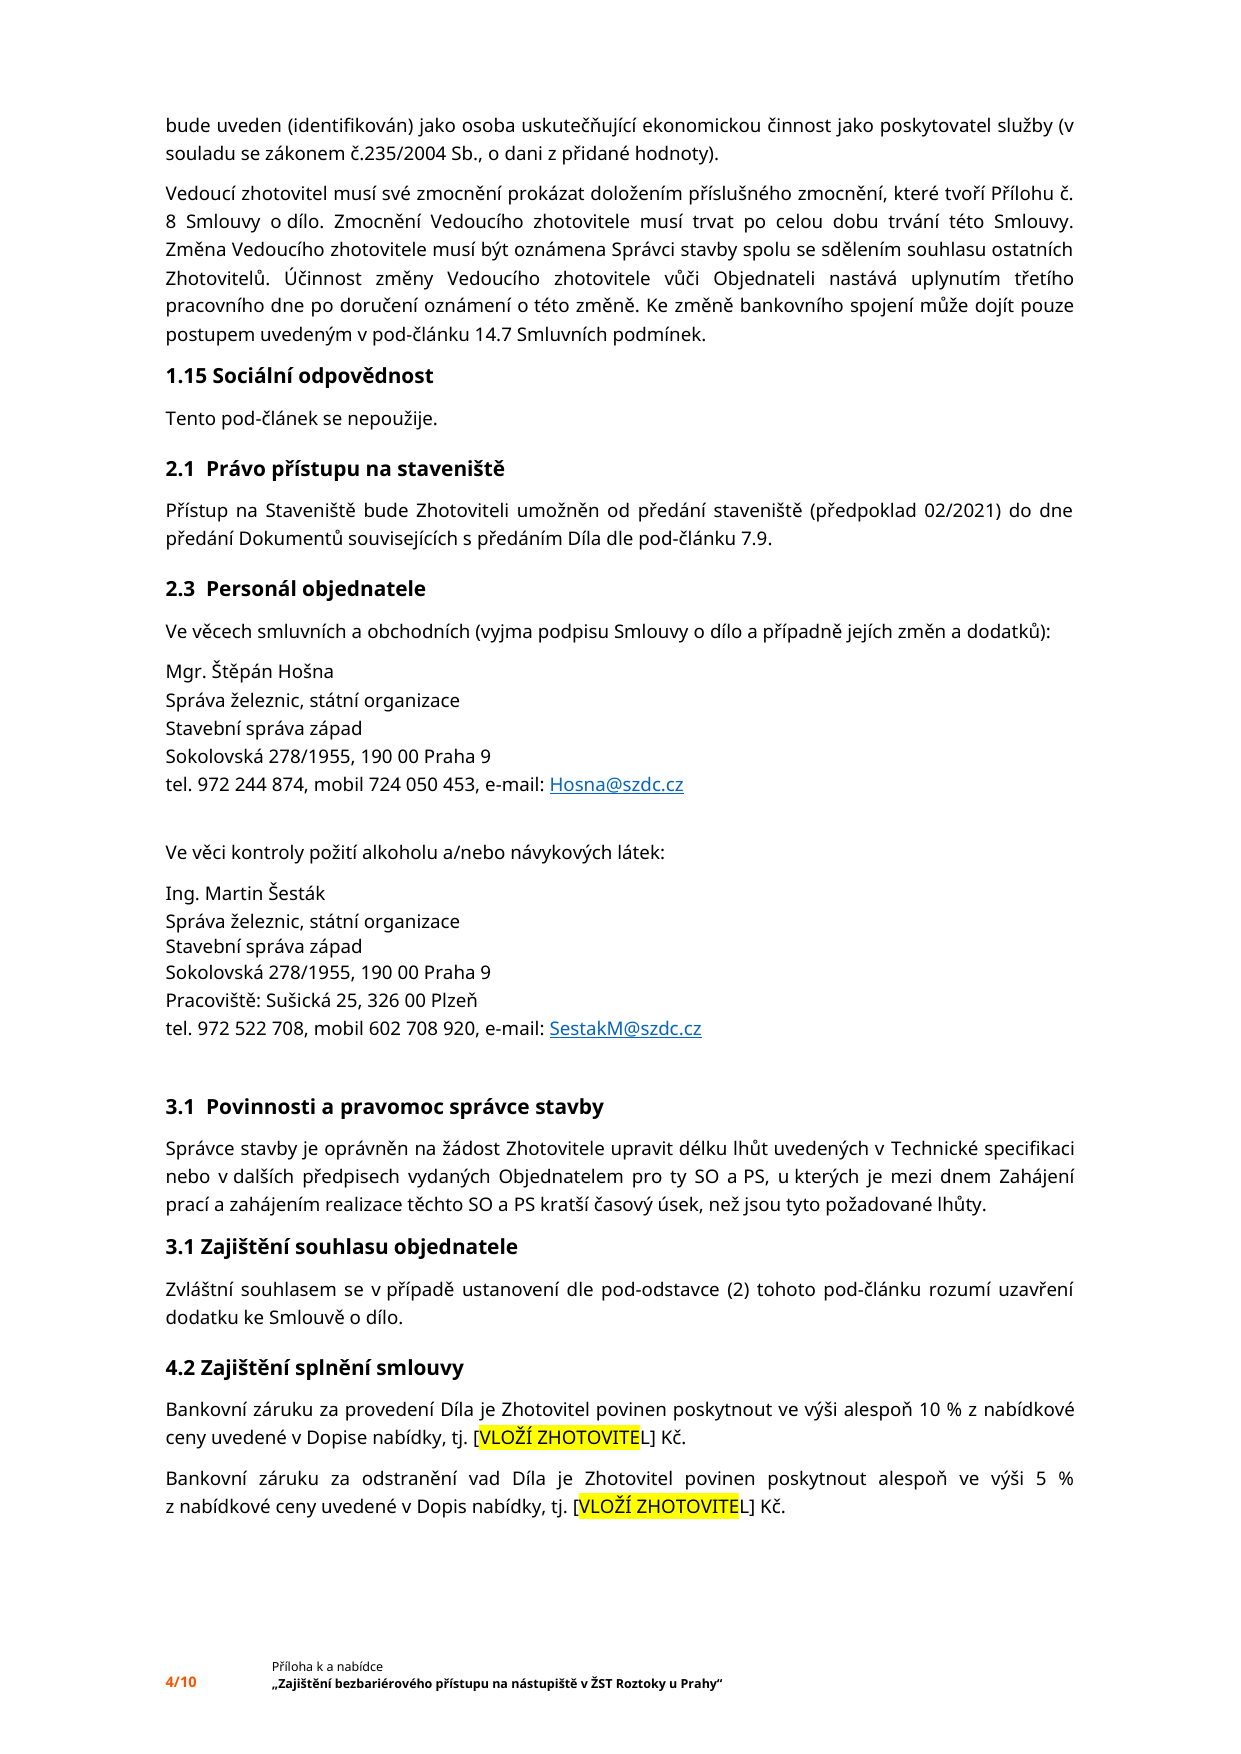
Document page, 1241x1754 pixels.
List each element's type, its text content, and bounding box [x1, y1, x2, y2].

text Přístup na Staveniště bude Zhotoviteli umožněn od předání staveniště (předpoklad 02/2021) do dne předání Dokumentů souvisejících s předáním Díla dle pod-článku 7.9. [165, 498, 1075, 551]
text 2.1 Právo přístupu na staveniště [165, 454, 1075, 482]
text Sokolovská 278/1955, 190 00 Praha 9 [165, 743, 1075, 768]
text Vedoucí zhotovitel musí své zmocnění prokázat doložením příslušného zmocnění, které tvoří Přílohu č. 8 Smlouvy o dílo. Zmocnění Vedoucího zhotovitele musí trvat po celou dobu trvání této Smlouvy. Změna Vedoucího zhotovitele musí být oznámena Správci stavby spolu se sdělením souhlasu ostatních Zhotovitelů. Účinnost změny Vedoucího zhotovitele vůči Objednateli nastává uplynutím třetího pracovního dne po doručení oznámení o této změně. Ke změně bankovního spojení může dojít pouze postupem uvedeným v pod-článku 14.7 Smluvních podmínek. [165, 181, 1075, 346]
text Pracoviště: Sušická 25, 326 00 Plzeň [165, 987, 1075, 1013]
text Správa železnic, státní organizace [165, 687, 1075, 712]
text 3.1 Povinnosti a pravomoc správce stavby [165, 1092, 1075, 1120]
text Správa železnic, státní organizace [165, 908, 1075, 933]
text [165, 112, 1075, 166]
text 1.15 Sociální odpovědnost [165, 361, 1075, 390]
text Správce stavby je oprávněn na žádost Zhotovitele upravit délku lhůt uvedených v Technické specifikaci nebo v dalších předpisech vydaných Objednatelem pro ty SO a PS, u kterých je mezi dnem Zahájení prací a zahájením realizace těchto SO a PS kratší časový úsek, než jsou tyto požadované lhůty. [165, 1136, 1075, 1217]
text Stavební správa západ [165, 715, 1075, 740]
text 4.2 Zajištění splnění smlouvy [165, 1353, 1075, 1381]
list Bankovní záruku za provedení Díla je Zhotovitel povinen poskytnout ve výši alespoň 10 % z nabídkové ceny uvedené v Dopise nabídky, tj. [VLOŽÍ ZHOTOVITEL] Kč. [165, 1397, 1075, 1450]
text Mgr. Štěpán Hošna [165, 659, 1075, 684]
text 2.3 Personál objednatele [165, 574, 1075, 603]
text tel. 972 522 708, mobil 602 708 920, e-mail: SestakM@szdc.cz [165, 1015, 1075, 1041]
text Ve věcech smluvních a obchodních (vyjma podpisu Smlouvy o dílo a případně jejích změn a dodatků): [165, 618, 1075, 644]
text Ing. Martin Šesták [165, 880, 1075, 906]
text Ve věci kontroly požití alkoholu a/nebo návykových látek: [165, 839, 1075, 865]
text Sokolovská 278/1955, 190 00 Praha 9 [165, 959, 1075, 984]
text Bankovní záruku za odstranění vad Díla je Zhotovitel povinen poskytnout alespoň ve výši 5 % z nabídkové ceny uvedené v Dopis nabídky, tj. [VLOŽÍ ZHOTOVITEL] Kč. [165, 1465, 1075, 1519]
text Zvláštní souhlasem se v případě ustanovení dle pod-odstavce (2) tohoto pod-článku rozumí uzavření dodatku ke Smlouvě o dílo. [165, 1276, 1075, 1329]
text Stavební správa západ [165, 933, 1075, 959]
text 3.1 Zajištění souhlasu objednatele [165, 1232, 1075, 1261]
text tel. 972 244 874, mobil 724 050 453, e-mail: Hosna@szdc.cz [165, 771, 1075, 796]
text Tento pod-článek se nepoužije. [165, 405, 1075, 431]
